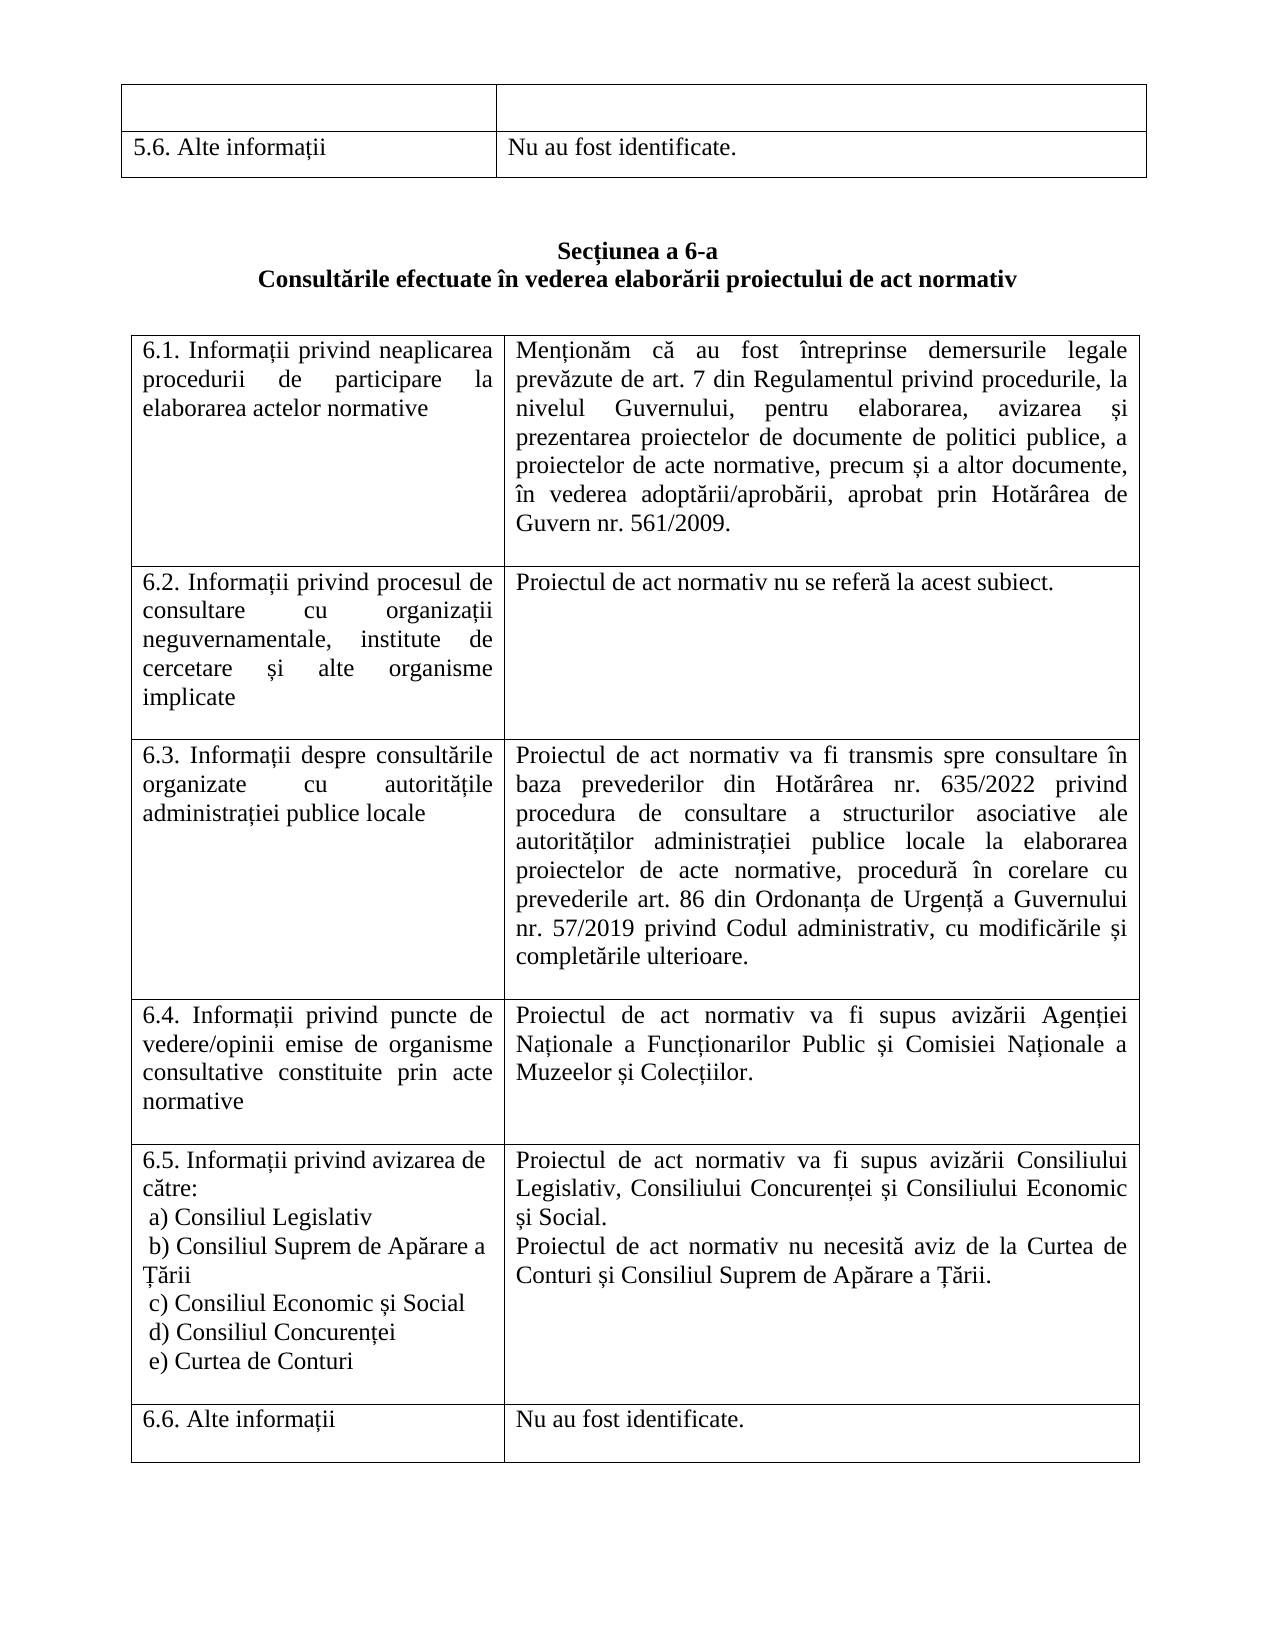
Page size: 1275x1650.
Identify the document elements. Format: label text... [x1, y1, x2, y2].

table_cell Nu au fost identificate. [505, 1405, 1139, 1462]
table_cell 5.6. Alte informații [122, 132, 496, 177]
table_cell 6.3. Informații despre consultările organizate cu autoritățile administrației publice locale [132, 740, 504, 999]
table_cell Proiectul de act normativ va fi supus avizării Agenției Naționale a Funcționarilor Public și Comisiei Naționale a Muzeelor și Colecțiilor. [505, 1000, 1139, 1144]
table_cell Proiectul de act normativ va fi transmis spre consultare în baza prevederilor din Hotărârea nr. 635/2022 privind procedura de consultare a structurilor asociative ale autorităților administrației publice locale la elaborarea proiectelor de acte normative, procedură în corelare cu prevederile art. 86 din Ordonanța de Urgență a Guvernului nr. 57/2019 privind Codul administrativ, cu modificările și completările ulterioare. [505, 740, 1139, 999]
text Secțiunea a 6-a [150, 236, 1125, 264]
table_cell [122, 85, 496, 131]
text Consultările efectuate în vederea elaborării proiectului de act normativ [150, 264, 1125, 293]
table_header Menționăm că au fost întreprinse demersurile legale prevăzute de art. 7 din Regulamentul privind procedurile, la nivelul Guvernului, pentru elaborarea, avizarea și prezentarea proiectelor de documente de politici publice, a proiectelor de acte normative, precum și a altor documente, în vederea adoptării/aprobării, aprobat prin Hotărârea de Guvern nr. 561/2009. [505, 336, 1139, 566]
table_cell Proiectul de act normativ va fi supus avizării Consiliului Legislativ, Consiliului Concurenței și Consiliului Economic și Social. Proiectul de act normativ nu necesită aviz de la Curtea de Conturi și Consiliul Suprem de Apărare a Țării. [505, 1145, 1139, 1403]
table_cell 6.6. Alte informații [132, 1405, 504, 1462]
table_cell Nu au fost identificate. [497, 132, 1146, 177]
table_header 6.1. Informații privind neaplicarea procedurii de participare la elaborarea actelor normative [132, 336, 504, 566]
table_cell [497, 85, 1146, 131]
table_cell Proiectul de act normativ nu se referă la acest subiect. [505, 567, 1139, 739]
table_cell 6.2. Informații privind procesul de consultare cu organizații neguvernamentale, institute de cercetare și alte organisme implicate [132, 567, 504, 739]
table_cell 6.4. Informații privind puncte de vedere/opinii emise de organisme consultative constituite prin acte normative [132, 1000, 504, 1144]
table_cell 6.5. Informații privind avizarea de către: a) Consiliul Legislativ b) Consiliul Suprem de Apărare a Țării c) Consiliul Economic și Social d) Consiliul Concurenței e) Curtea de Conturi [132, 1145, 504, 1403]
